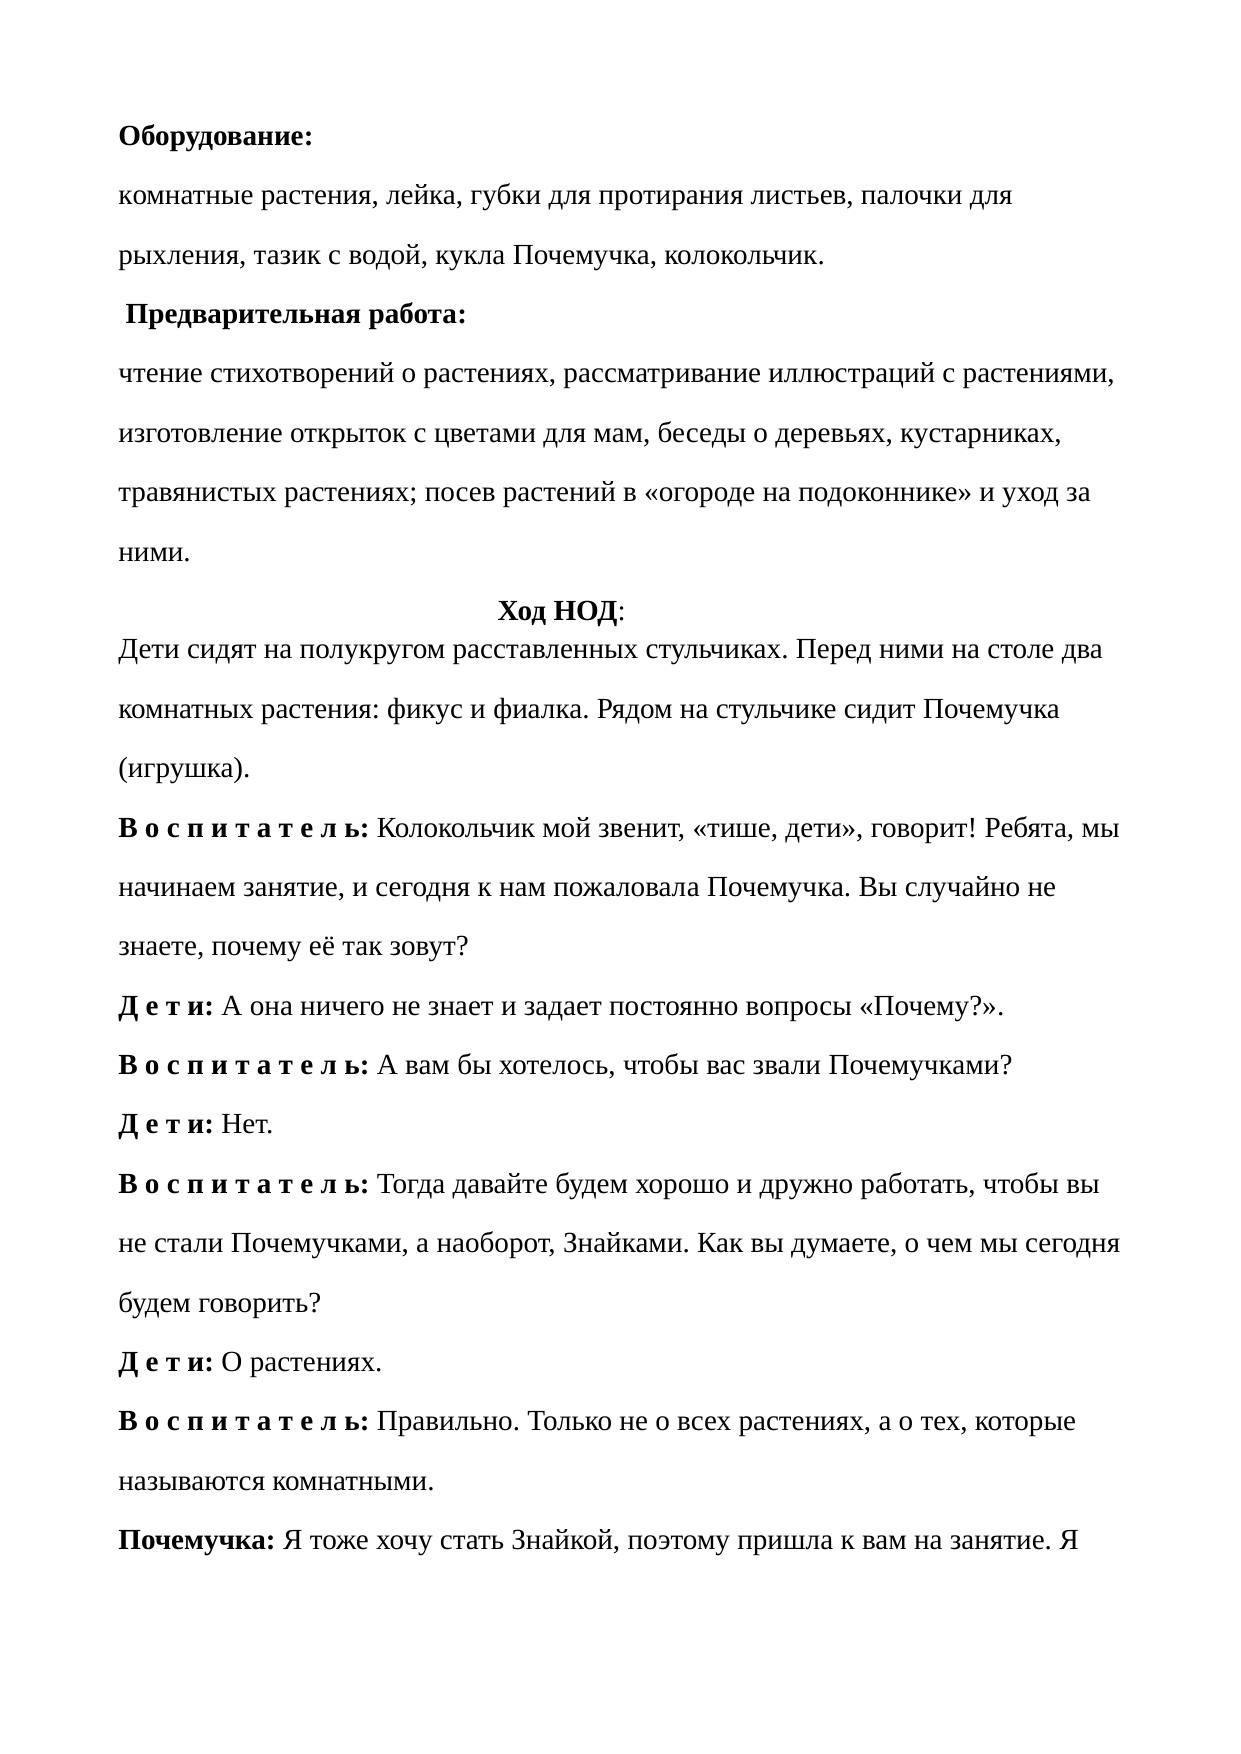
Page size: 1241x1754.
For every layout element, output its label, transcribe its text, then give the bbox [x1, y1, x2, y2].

text не стали Почемучками, а наоборот, Знайками. Как вы думаете, о чем мы сегодня [118, 1225, 1122, 1259]
text В о с п и т а т е л ь: Колокольчик мой звенит, «тише, дети», говорит! Ребята, мы [118, 810, 1122, 843]
text изготовление открыток с цветами для мам, беседы о деревьях, кустарниках, [118, 415, 1122, 448]
text В о с п и т а т е л ь: Тогда давайте будем хорошо и дружно работать, чтобы вы [118, 1166, 1122, 1199]
text комнатных растения: фикус и фиалка. Рядом на стульчике сидит Почемучка [118, 691, 1122, 724]
text Ход НОД: Дети сидят на полукругом расставленных стульчиках. Перед ними на столе два [118, 593, 1122, 665]
text Д е т и: О растениях. [118, 1344, 1122, 1378]
text называются комнатными. [118, 1463, 1122, 1496]
text (игрушка). [118, 750, 1122, 784]
text комнатные растения, лейка, губки для протирания листьев, палочки для [118, 177, 1122, 211]
text будем говорить? [118, 1285, 1122, 1318]
text Д е т и: Нет. [118, 1107, 1122, 1140]
text начинаем занятие, и сегодня к нам пожаловала Почемучка. Вы случайно не [118, 869, 1122, 903]
text В о с п и т а т е л ь: А вам бы хотелось, чтобы вас звали Почемучками? [118, 1047, 1122, 1081]
text Предварительная работа: [118, 296, 1122, 330]
text знаете, почему её так зовут? [118, 928, 1122, 962]
text рыхления, тазик с водой, кукла Почемучка, колокольчик. [118, 237, 1122, 270]
text чтение стихотворений о растениях, рассматривание иллюстраций с растениями, [118, 356, 1122, 389]
text ними. [118, 534, 1122, 567]
text В о с п и т а т е л ь: Правильно. Только не о всех растениях, а о тех, которые [118, 1403, 1122, 1437]
text травянистых растениях; посев растений в «огороде на подоконнике» и уход за [118, 474, 1122, 508]
text Оборудование: [118, 118, 1122, 152]
text Почемучка: Я тоже хочу стать Знайкой, поэтому пришла к вам на занятие. Я [118, 1522, 1122, 1556]
text Д е т и: А она ничего не знает и задает постоянно вопросы «Почему?». [118, 988, 1122, 1021]
